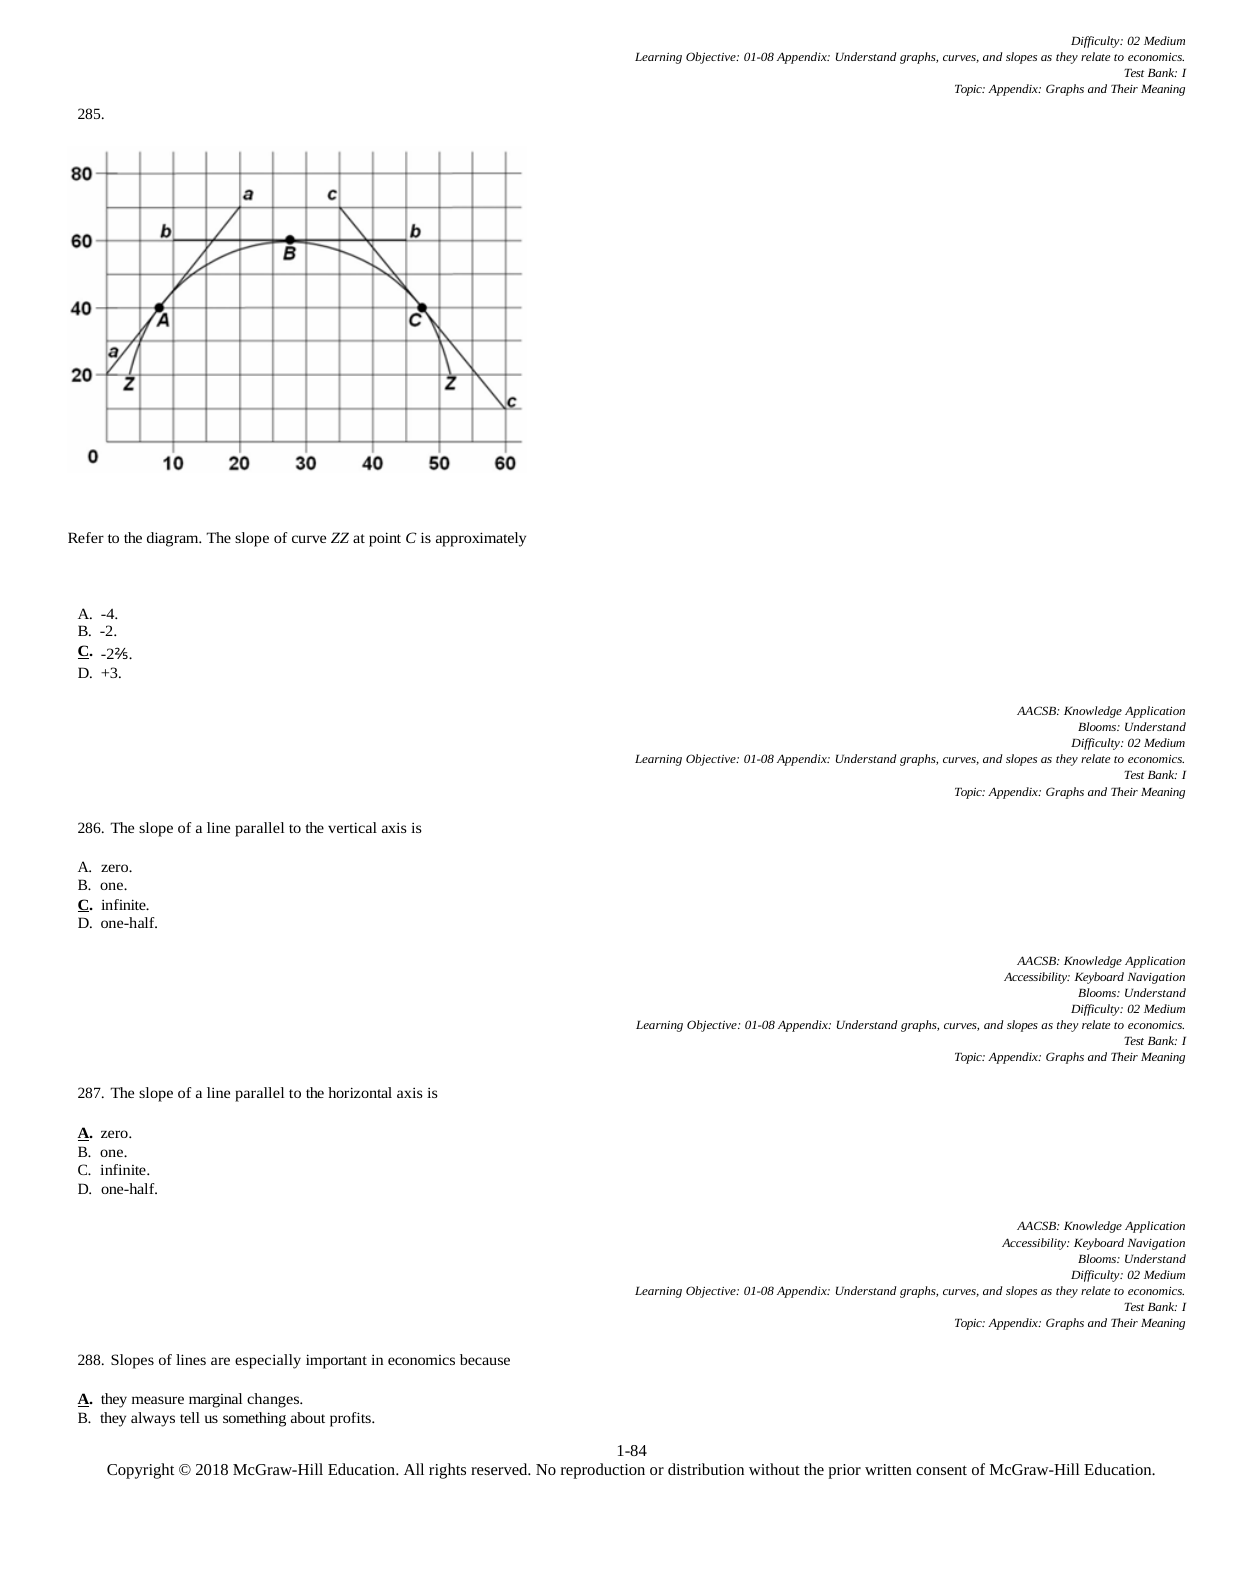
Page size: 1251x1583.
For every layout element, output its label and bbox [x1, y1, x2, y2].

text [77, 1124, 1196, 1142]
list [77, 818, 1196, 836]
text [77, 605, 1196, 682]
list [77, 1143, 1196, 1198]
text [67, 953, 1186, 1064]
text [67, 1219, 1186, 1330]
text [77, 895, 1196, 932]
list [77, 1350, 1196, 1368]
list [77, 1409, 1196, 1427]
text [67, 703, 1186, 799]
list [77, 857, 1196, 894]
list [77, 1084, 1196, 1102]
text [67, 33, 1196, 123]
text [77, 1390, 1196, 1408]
picture [67, 142, 531, 480]
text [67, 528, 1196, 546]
